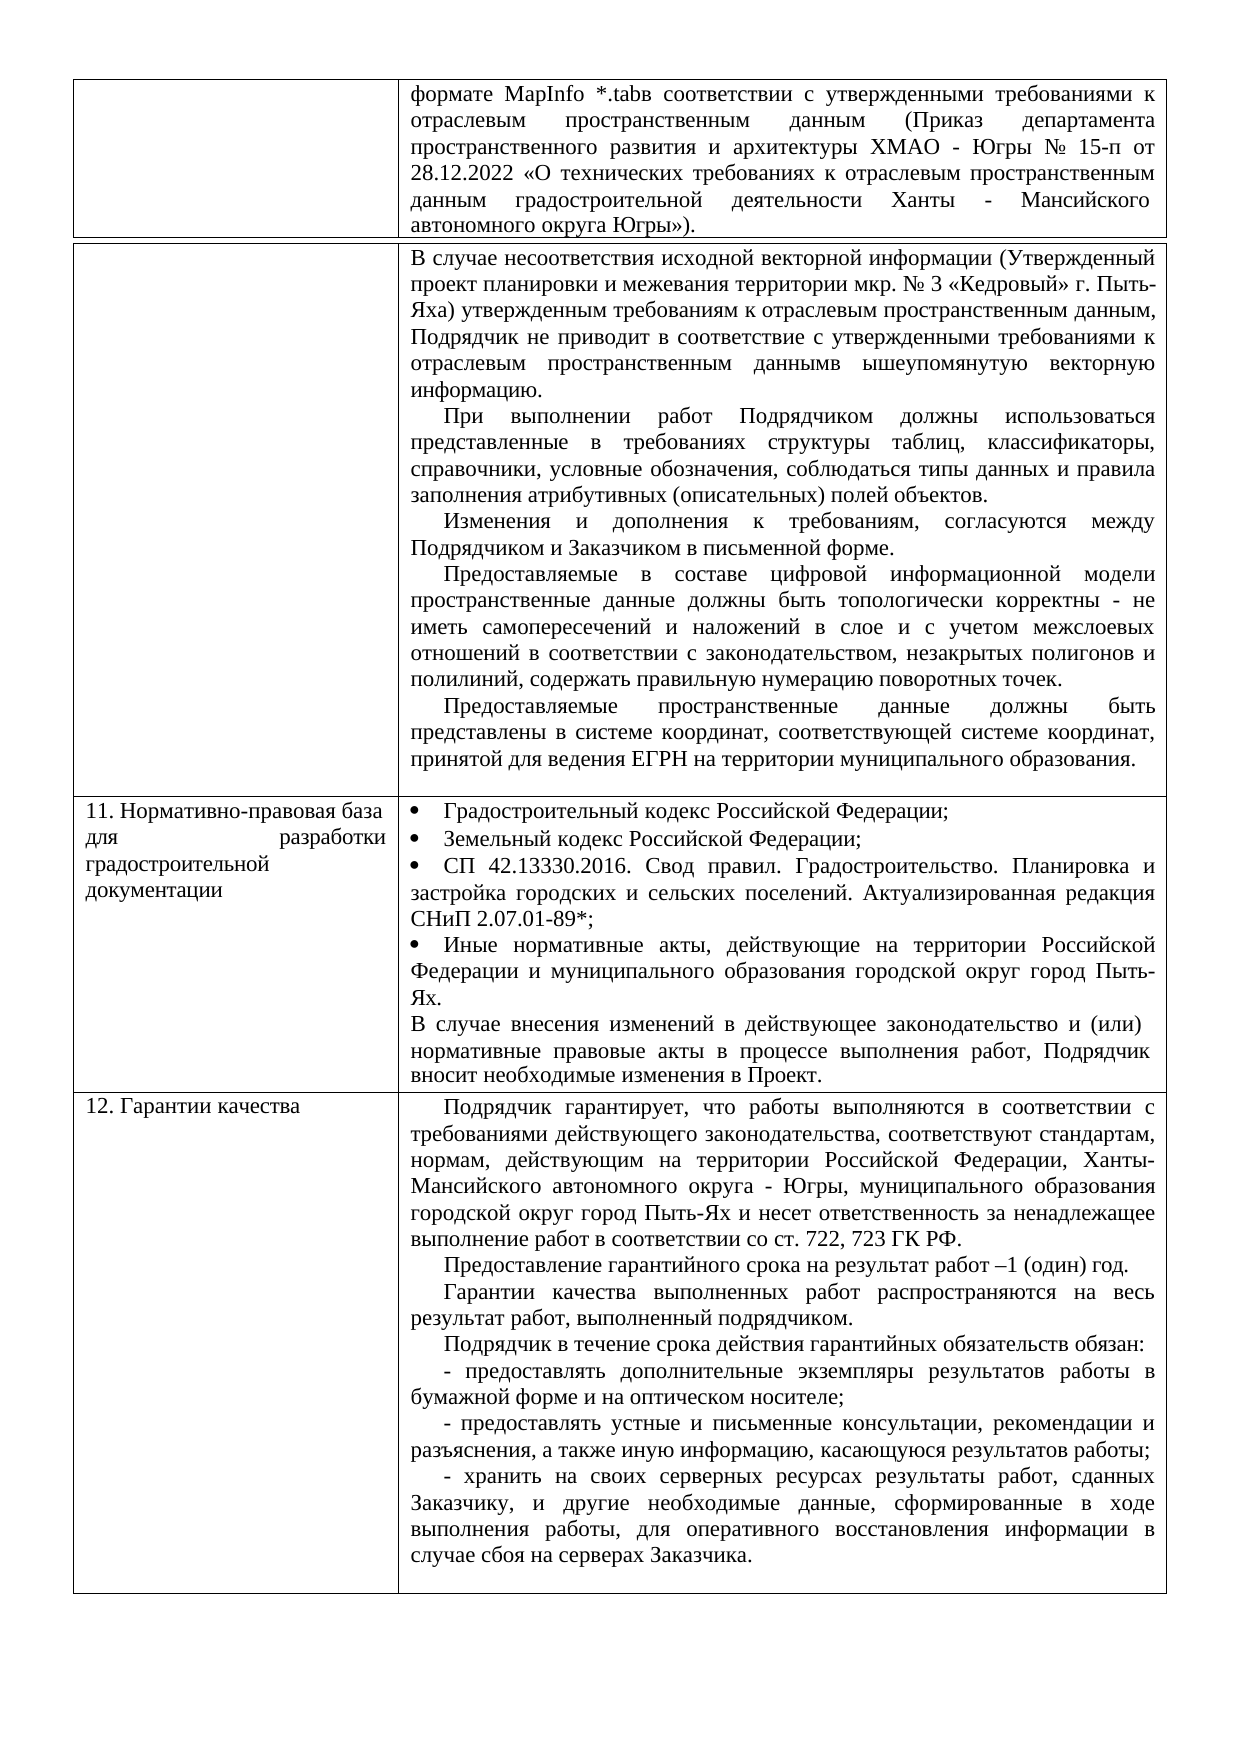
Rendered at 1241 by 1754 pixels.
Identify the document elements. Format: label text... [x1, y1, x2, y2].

table_header В случае несоответствия исходной векторной информации (Утвержденный проект планировки и межевания территории мкр. № 3 «Кедровый» г. Пыть- Яха) утвержденным требованиям к отраслевым пространственным данным, Подрядчик не приводит в соответствие с утвержденными требованиями к отраслевым пространственным даннымв ышеупомянутую векторную информацию. При выполнении работ Подрядчиком должны использоваться представленные в требованиях структуры таблиц, классификаторы, справочники, условные обозначения, соблюдаться типы данных и правила заполнения атрибутивных (описательных) полей объектов. Изменения и дополнения к требованиям, согласуются между Подрядчиком и Заказчиком в письменной форме. Предоставляемые в составе цифровой информационной модели пространственные данные должны быть топологически корректны - не иметь самопересечений и наложений в слое и с учетом межслоевых отношений в соответствии с законодательством, незакрытых полигонов и полилиний, содержать правильную нумерацию поворотных точек. Предоставляемые пространственные данные должны быть представлены в системе координат, соответствующей системе координат, принятой для ведения ЕГРН на территории муниципального образования. [399, 244, 1166, 796]
table_cell 11. Нормативно-правовая база для разработки градостроительной документации [74, 797, 398, 1092]
table_cell Подрядчик гарантирует, что работы выполняются в соответствии с требованиями действующего законодательства, соответствуют стандартам, нормам, действующим на территории Российской Федерации, Ханты- Мансийского автономного округа - Югры, муниципального образования городской округ город Пыть-Ях и несет ответственность за ненадлежащее выполнение работ в соответствии со ст. 722, 723 ГК РФ. Предоставление гарантийного срока на результат работ –1 (один) год. Гарантии качества выполненных работ распространяются на весь результат работ, выполненный подрядчиком. Подрядчик в течение срока действия гарантийных обязательств обязан: предоставлять дополнительные экземпляры результатов работы в бумажной форме и на оптическом носителе; предоставлять устные и письменные консультации, рекомендации и разъяснения, а также иную информацию, касающуюся результатов работы; хранить на своих серверных ресурсах результаты работ, сданных Заказчику, и другие необходимые данные, сформированные в ходе выполнения работы, для оперативного восстановления информации в случае сбоя на серверах Заказчика. [399, 1093, 1166, 1593]
table_cell Градостроительный кодекс Российской Федерации; Земельный кодекс Российской Федерации; СП 42.13330.2016. Свод правил. Градостроительство. Планировка и застройка городских и сельских поселений. Актуализированная редакция СНиП 2.07.01-89*; Иные нормативные акты, действующие на территории Российской Федерации и муниципального образования городской округ город Пыть- Ях. В случае внесения изменений в действующее законодательство и (или) нормативные правовые акты в процессе выполнения работ, Подрядчик вносит необходимые изменения в Проект. [399, 797, 1166, 1092]
table_cell 12. Гарантии качества [74, 1093, 398, 1593]
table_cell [74, 80, 398, 237]
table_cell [399, 80, 1166, 237]
table_header [74, 244, 398, 796]
